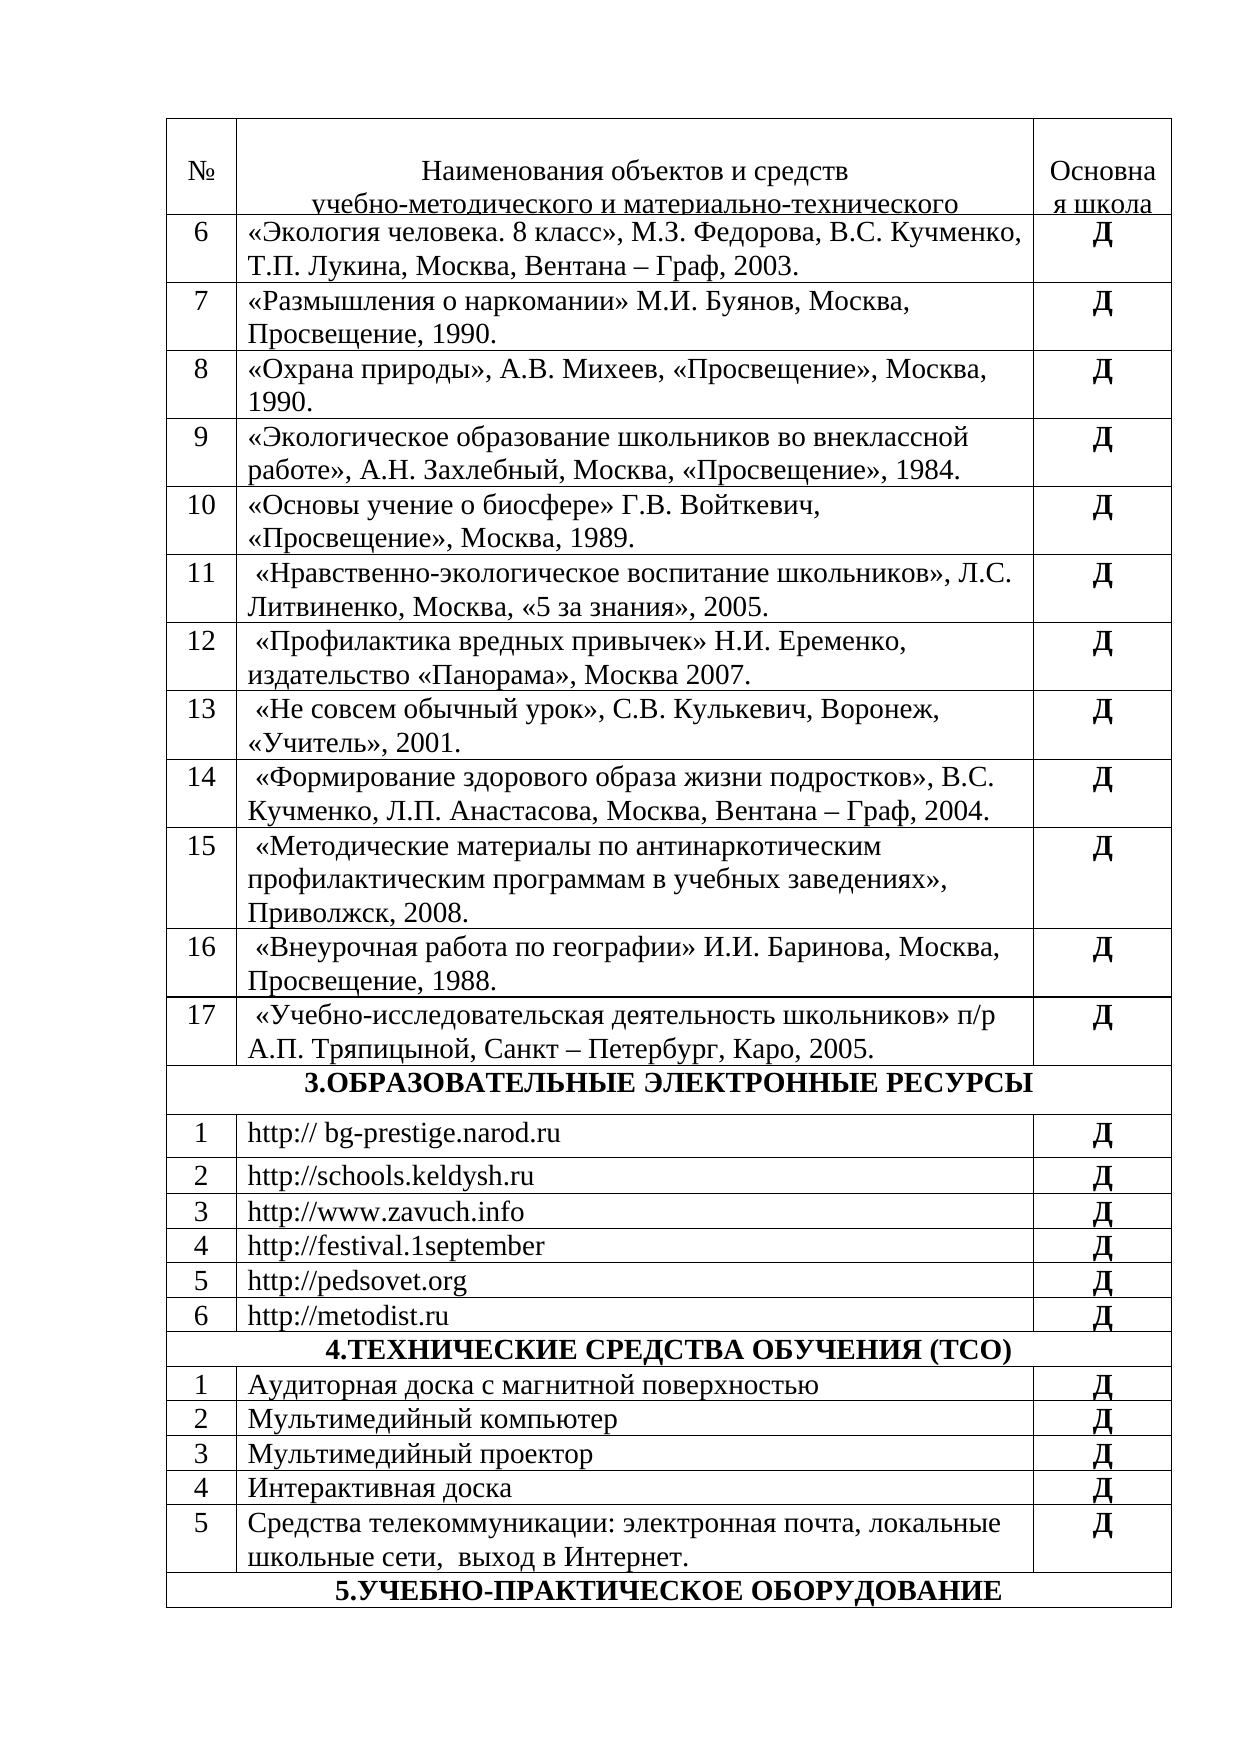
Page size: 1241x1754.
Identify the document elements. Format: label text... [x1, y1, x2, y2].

table_cell Д [1034, 1471, 1171, 1504]
table_cell Д [1034, 1229, 1171, 1262]
table_cell http://festival.1september [237, 1229, 1033, 1262]
table_header № [167, 119, 236, 213]
table_cell 3 [167, 1194, 236, 1227]
table_cell «Экологическое образование школьников во внеклассной работе», А.Н. Захлебный, Москва, «Просвещение», 1984. [237, 419, 1033, 486]
table_cell http://metodist.ru [237, 1298, 1033, 1331]
table_cell 3.ОБРАЗОВАТЕЛЬНЫЕ ЭЛЕКТРОННЫЕ РЕСУРСЫ [167, 1066, 1171, 1114]
table_cell 14 [167, 760, 236, 827]
table_cell «Нравственно-экологическое воспитание школьников», Л.С. Литвиненко, Москва, «5 за знания», 2005. [237, 555, 1033, 622]
table_cell 5 [167, 1505, 236, 1572]
table_cell 8 [167, 351, 236, 418]
table_cell 11 [167, 555, 236, 622]
table_cell Д [1034, 929, 1171, 996]
table_cell http://www.zavuch.info [237, 1194, 1033, 1227]
table_cell «Методические материалы по антинаркотическим профилактическим программам в учебных заведениях», Приволжск, 2008. [237, 828, 1033, 928]
table_cell 6 [167, 215, 236, 282]
table_header Основная школа [1034, 119, 1171, 213]
table_cell Д [1034, 1194, 1171, 1227]
table_cell Мультимедийный компьютер [237, 1401, 1033, 1435]
table_cell 4.Технические средства обучения (ТСО) [167, 1332, 1171, 1366]
table_cell Д [1034, 283, 1171, 350]
table_cell Д [1034, 1505, 1171, 1572]
table_cell «Профилактика вредных привычек» Н.И. Еременко, издательство «Панорама», Москва 2007. [237, 623, 1033, 690]
table_cell Д [1034, 1115, 1171, 1157]
table_cell Д [1034, 760, 1171, 827]
table_cell Д [1034, 828, 1171, 928]
table_cell Интерактивная доска [237, 1471, 1033, 1504]
table_cell 5 [167, 1263, 236, 1297]
table_cell 9 [167, 419, 236, 486]
table_cell Аудиторная доска с магнитной поверхностью [237, 1367, 1033, 1400]
table_cell Д [1034, 555, 1171, 622]
table_cell http://pedsovet.org [237, 1263, 1033, 1297]
table_cell 2 [167, 1401, 236, 1435]
table_cell 3 [167, 1436, 236, 1469]
table_cell 1 [167, 1367, 236, 1400]
table_cell http://schools.keldysh.ru [237, 1158, 1033, 1193]
table_cell «Охрана природы», А.В. Михеев, «Просвещение», Москва, 1990. [237, 351, 1033, 418]
table_cell 4 [167, 1229, 236, 1262]
table_cell Средства телекоммуникации: электронная почта, локальные школьные сети, выход в Интернет. [237, 1505, 1033, 1572]
table_cell 10 [167, 487, 236, 554]
table_cell «Внеурочная работа по географии» И.И. Баринова, Москва, Просвещение, 1988. [237, 929, 1033, 996]
table_cell Д [1034, 419, 1171, 486]
table_cell 2 [167, 1158, 236, 1193]
table_cell Д [1034, 1158, 1171, 1193]
table_cell Д [1034, 1367, 1171, 1400]
table_cell Д [1034, 351, 1171, 418]
table_cell «Формирование здорового образа жизни подростков», В.С. Кучменко, Л.П. Анастасова, Москва, Вентана – Граф, 2004. [237, 760, 1033, 827]
table_cell Д [1034, 1263, 1171, 1297]
table_cell Д [1034, 1436, 1171, 1469]
table_cell Д [1034, 623, 1171, 690]
table_cell 1 [167, 1115, 236, 1157]
table_cell Д [1034, 998, 1171, 1064]
table_cell 13 [167, 691, 236, 758]
table_cell Д [1034, 1401, 1171, 1435]
table_cell «Размышления о наркомании» М.И. Буянов, Москва, Просвещение, 1990. [237, 283, 1033, 350]
table_cell «Основы учение о биосфере» Г.В. Войткевич, «Просвещение», Москва, 1989. [237, 487, 1033, 554]
table_cell 4 [167, 1471, 236, 1504]
table_cell 6 [167, 1298, 236, 1331]
table_cell Д [1034, 215, 1171, 282]
table_cell «Экология человека. 8 класс», М.З. Федорова, В.С. Кучменко, Т.П. Лукина, Москва, Вентана – Граф, 2003. [237, 215, 1033, 282]
table_cell 7 [167, 283, 236, 350]
table_cell Д [1034, 487, 1171, 554]
table_cell Д [1034, 1298, 1171, 1331]
table_cell 15 [167, 828, 236, 928]
table_cell 17 [167, 998, 236, 1064]
table_cell «Учебно-исследовательская деятельность школьников» п/р А.П. Тряпицыной, Санкт – Петербург, Каро, 2005. [237, 998, 1033, 1064]
table_cell Мультимедийный проектор [237, 1436, 1033, 1469]
table_cell Д [1034, 691, 1171, 758]
table_cell 16 [167, 929, 236, 996]
table_cell «Не совсем обычный урок», С.В. Кулькевич, Воронеж, «Учитель», 2001. [237, 691, 1033, 758]
table_cell 12 [167, 623, 236, 690]
table_cell 5.УЧЕБНО-ПРАКТИЧЕСКОЕ ОБОРУДОВАНИЕ [167, 1573, 1171, 1607]
table_header Наименования объектов и средств учебно-методического и материально-технического обеспечения [237, 119, 1033, 213]
table_cell http:// bg-prestige.narod.ru [237, 1115, 1033, 1157]
